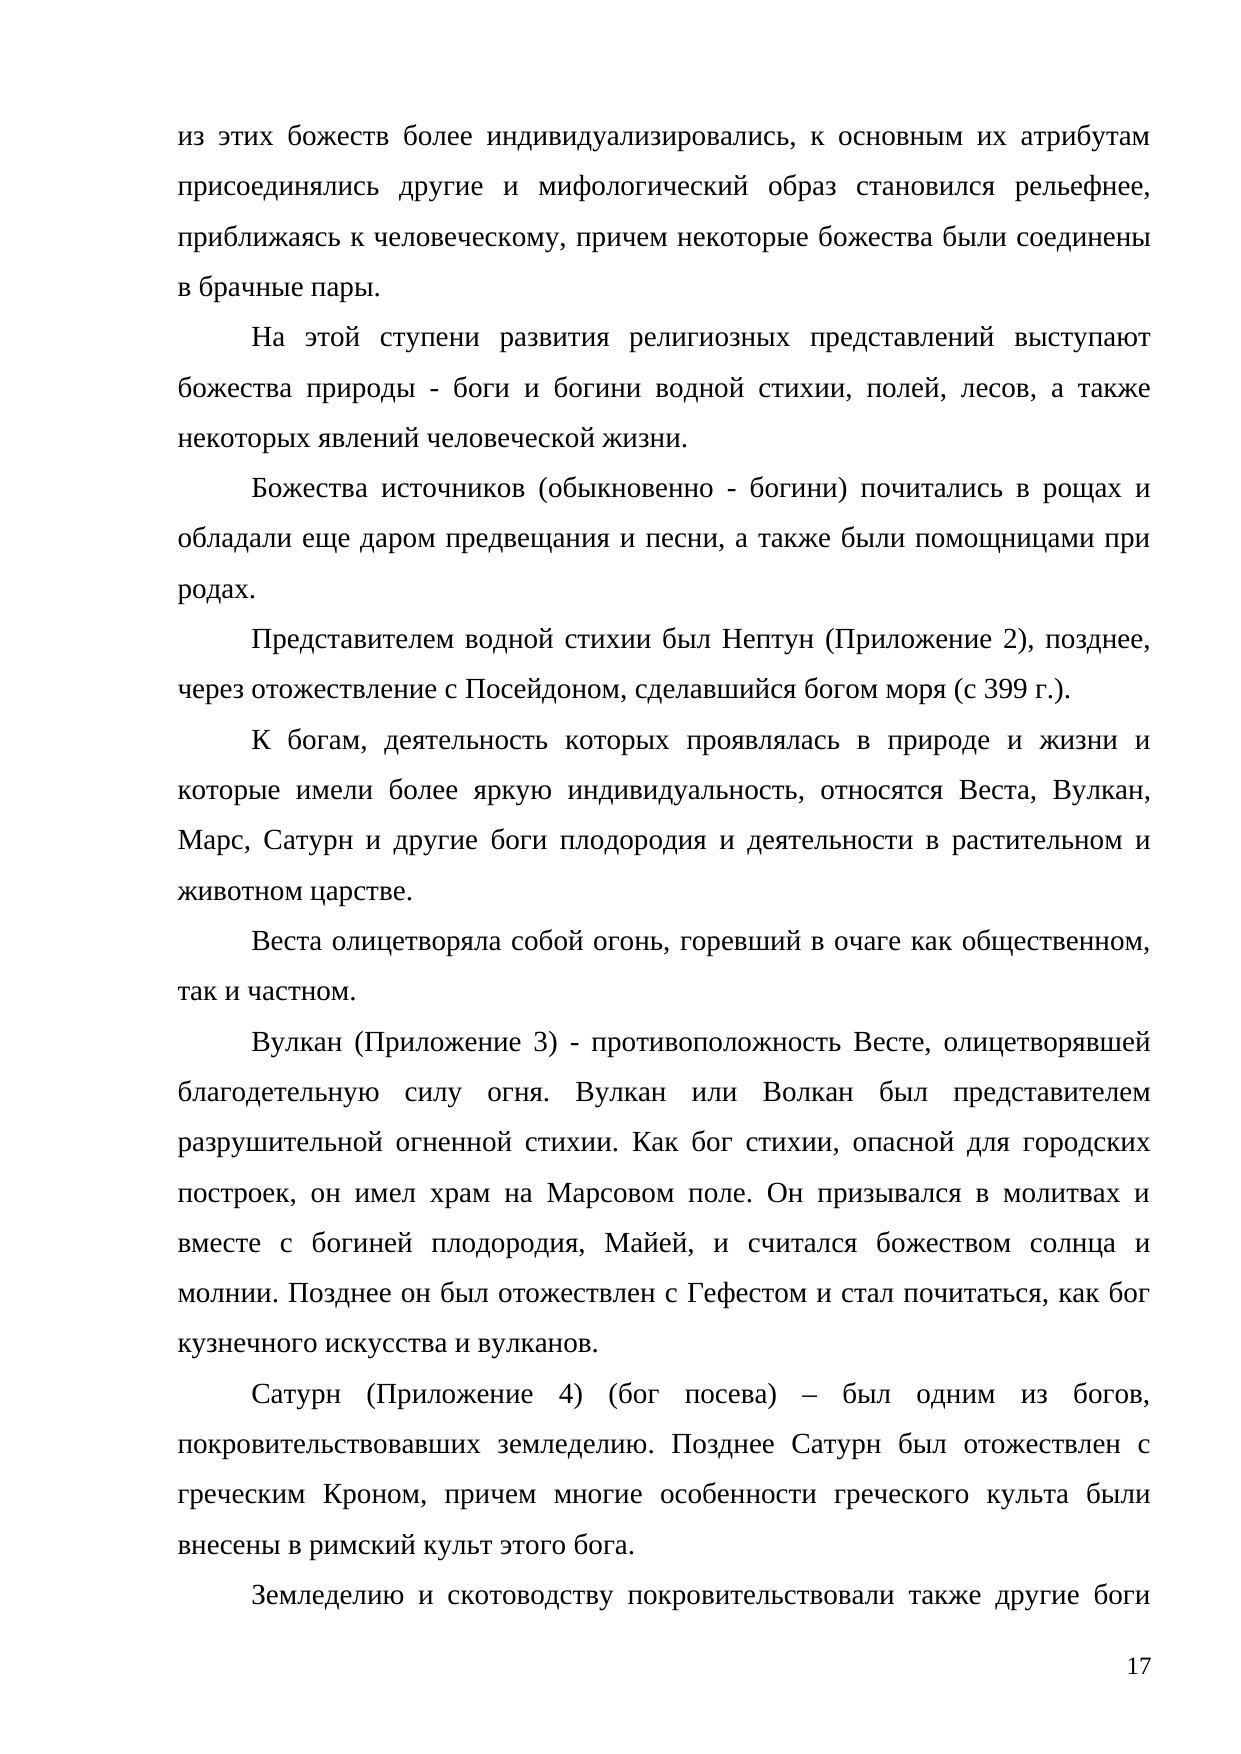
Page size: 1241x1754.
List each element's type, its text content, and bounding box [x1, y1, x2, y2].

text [177, 1577, 1152, 1611]
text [177, 118, 1152, 303]
text На этой ступени развития религиозных представлений выступают божества природы - боги и богини водной стихии, полей, лесов, а также некоторых явлений человеческой жизни. [177, 319, 1152, 453]
text Вулкан (Приложение 3) - противоположность Весте, олицетворявшей благодетельную силу огня. Вулкан или Волкан был представителем разрушительной огненной стихии. Как бог стихии, опасной для городских построек, он имел храм на Марсовом поле. Он призывался в молитвах и вместе с богиней плодородия, Майей, и считался божеством солнца и молнии. Позднее он был отожествлен с Гефестом и стал почитаться, как бог кузнечного искусства и вулканов. [177, 1024, 1152, 1359]
text Представителем водной стихии был Нептун (Приложение 2), позднее, через отожествление с Посейдоном, сделавшийся богом моря (с .). [177, 621, 1152, 705]
text Сатурн (Приложение 4) (бог посева) – был одним из богов, покровительствовавших земледелию. Позднее Сатурн был отожествлен с греческим Кроном, причем многие особенности греческого культа были внесены в римский культ этого бога. [177, 1376, 1152, 1560]
text К богам, деятельность которых проявлялась в природе и жизни и которые имели более яркую индивидуальность, относятся Веста, Вулкан, Марс, Сатурн и другие боги плодородия и деятельности в растительном и животном царстве. [177, 722, 1152, 906]
text Божества источников (обыкновенно - богини) почитались в рощах и обладали еще даром предвещания и песни, а также были помощницами при родах. [177, 470, 1152, 604]
text Веста олицетворяла собой огонь, горевший в очаге как общественном, так и частном. [177, 923, 1152, 1007]
